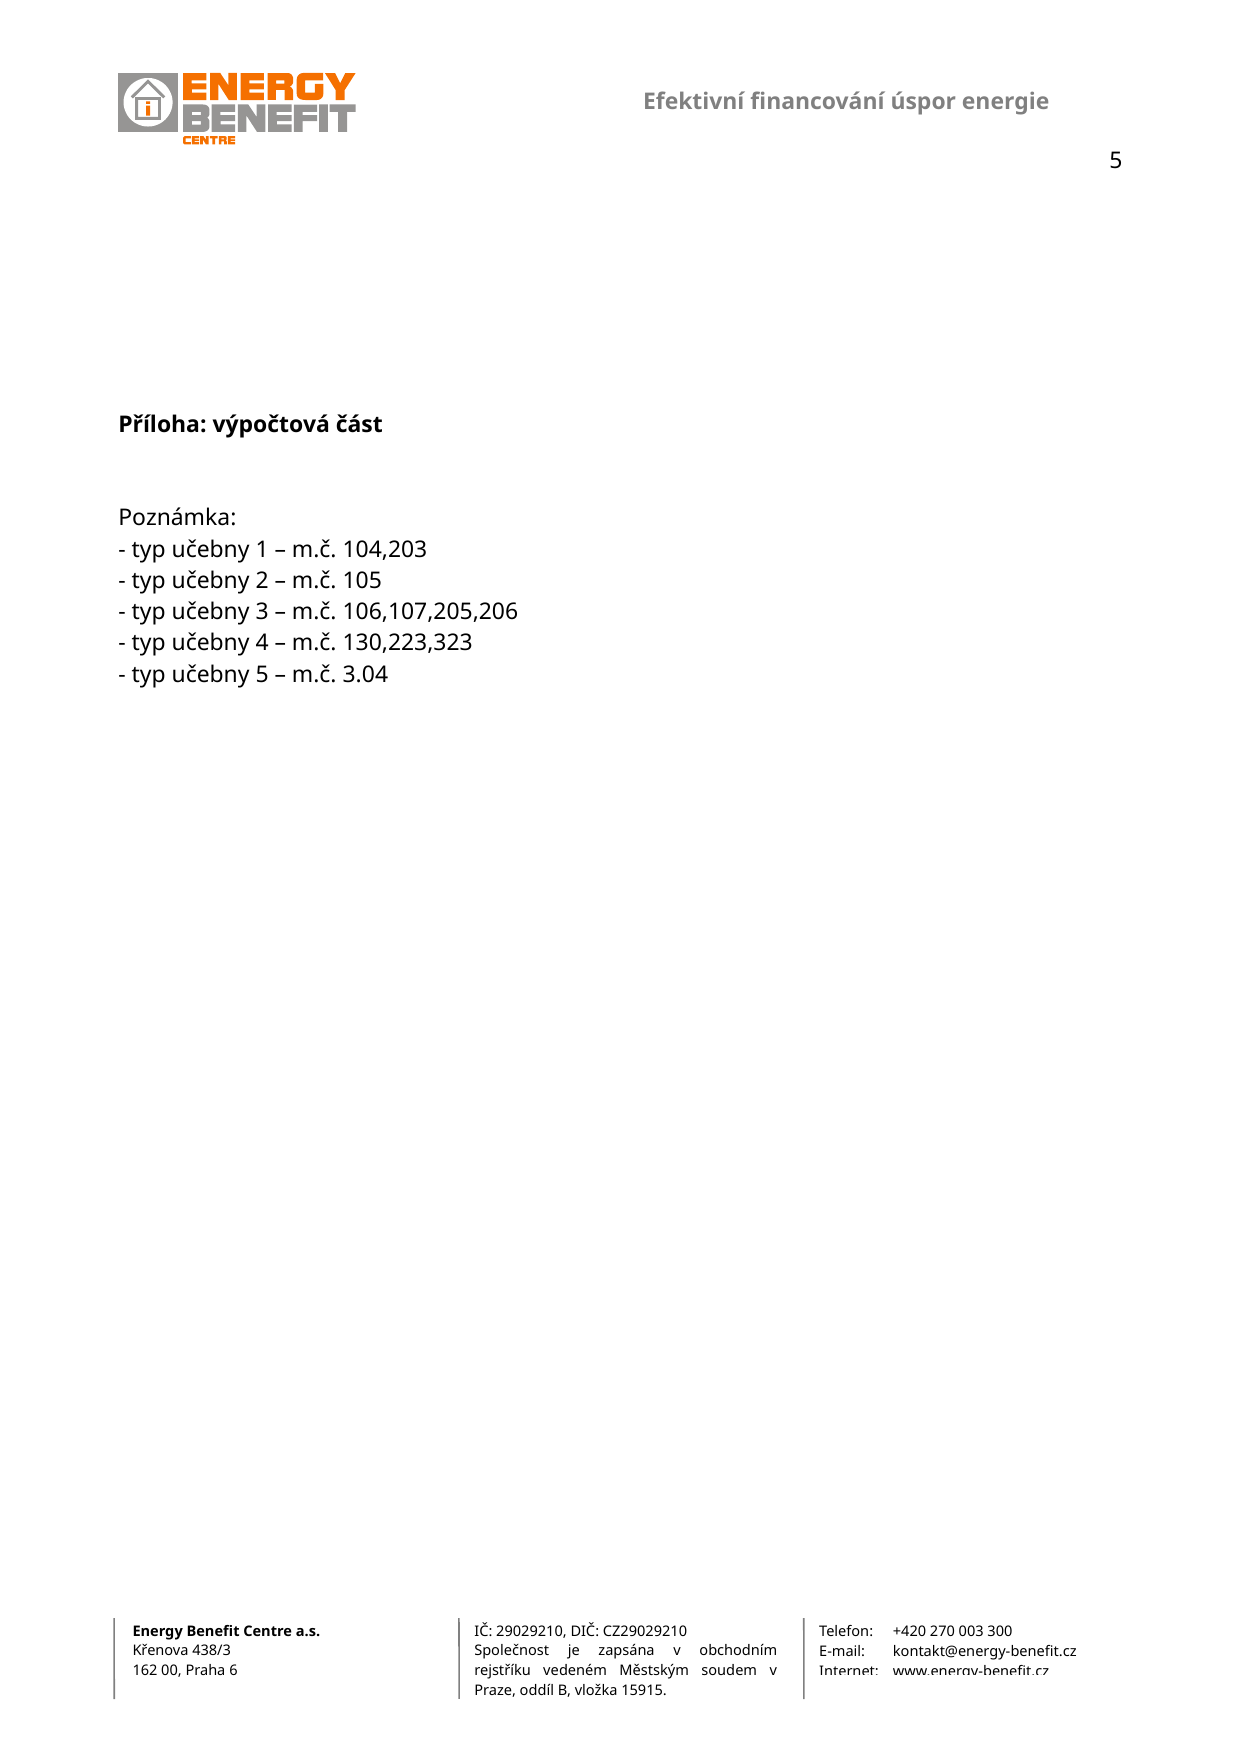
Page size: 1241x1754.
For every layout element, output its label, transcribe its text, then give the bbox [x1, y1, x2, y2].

text - typ učebny 3 – m.č. 106,107,205,206 [118, 595, 1122, 626]
text - typ učebny 1 – m.č. 104,203 [118, 532, 1122, 564]
text - typ učebny 4 – m.č. 130,223,323 [118, 626, 1122, 657]
text Příloha: výpočtová část [118, 407, 1122, 439]
text - typ učebny 5 – m.č. 3.04 [118, 657, 1122, 689]
text Poznámka: [118, 501, 1122, 532]
text - typ učebny 2 – m.č. 105 [118, 564, 1122, 595]
